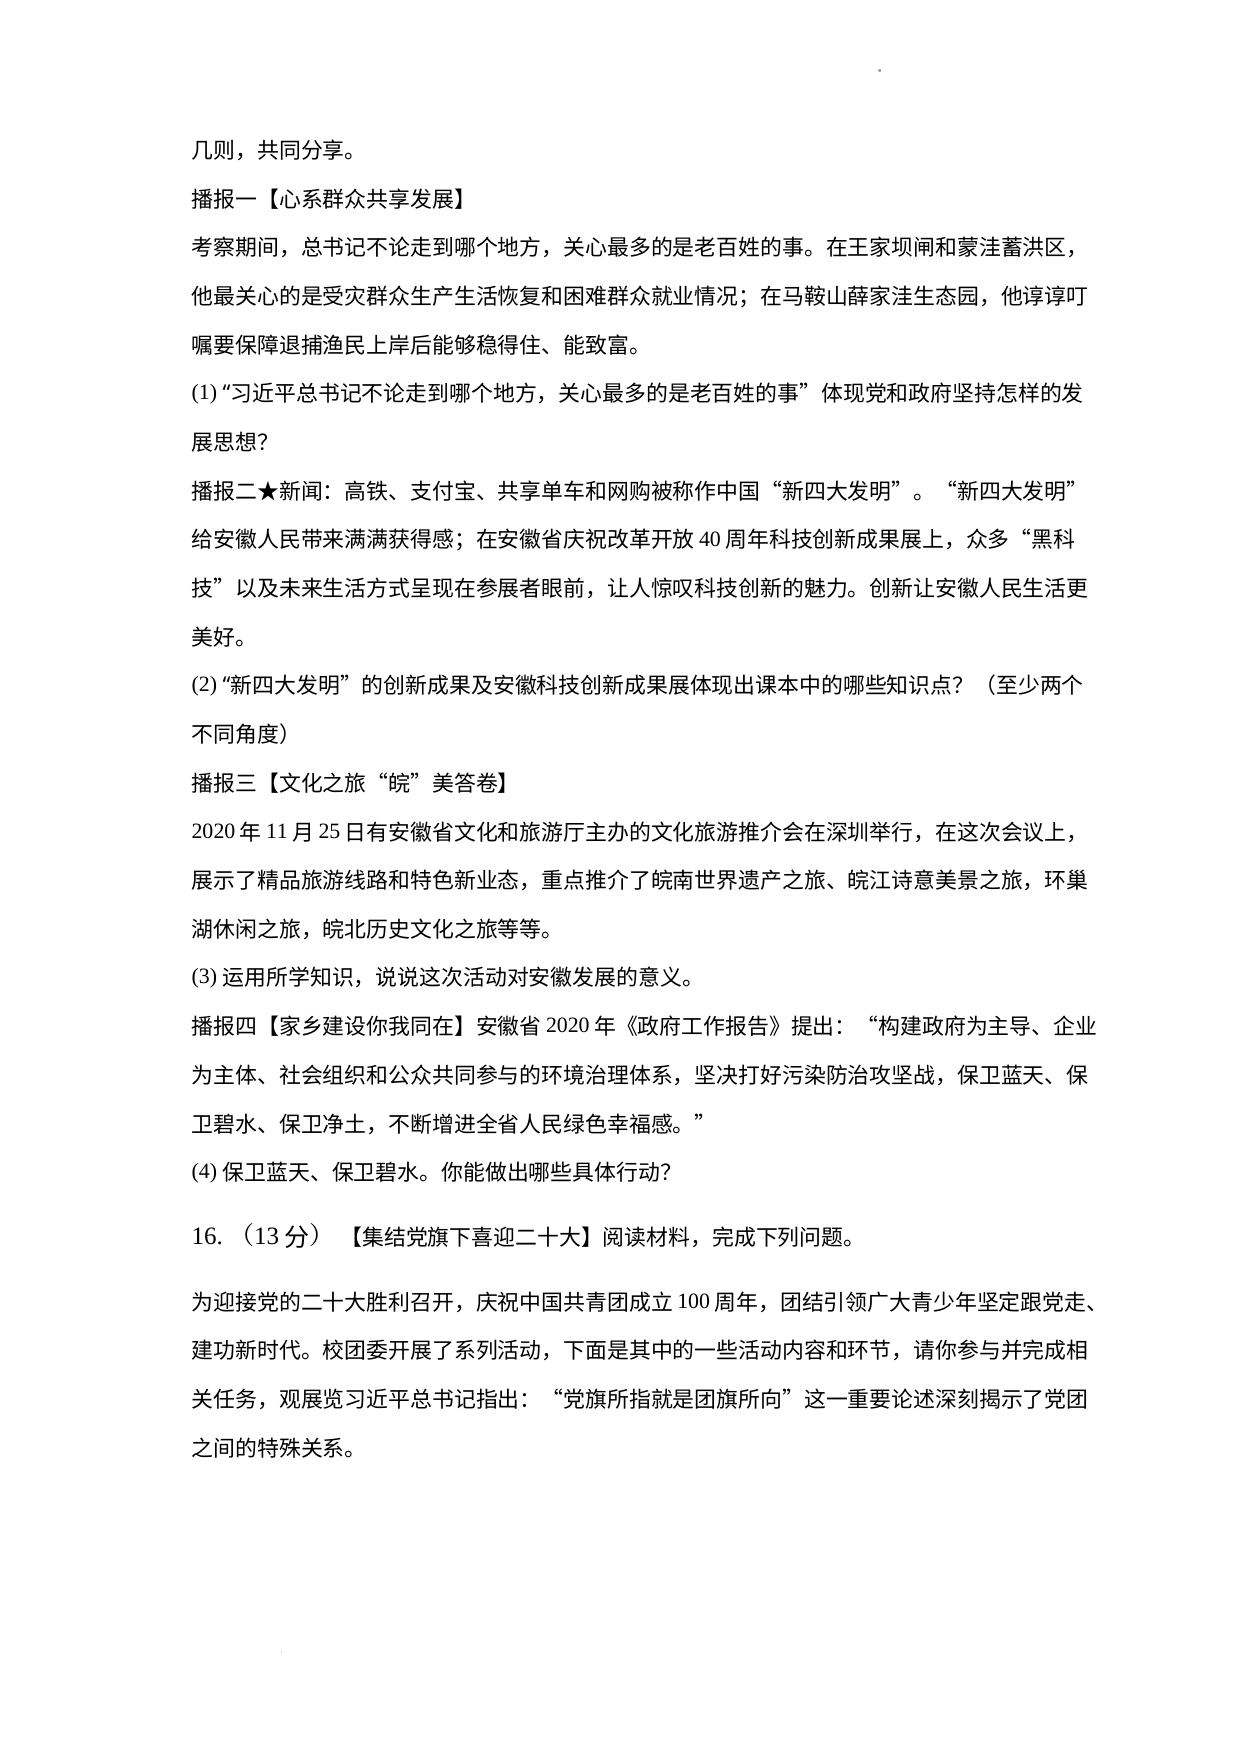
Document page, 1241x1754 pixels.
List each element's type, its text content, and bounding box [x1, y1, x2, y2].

text (2) “新四大发明”的创新成果及安徽科技创新成果展体现出课本中的哪些知识点？（至少两个不同角度） 播报三【文化之旅“皖”美答卷】 2020年11月25日有安徽省文化和旅游厅主办的文化旅游推介会在深圳举行，在这次会议上，展示了精品旅游线路和特色新业态，重点推介了皖南世界遗产之旅、皖江诗意美景之旅，环巢湖休闲之旅，皖北历史文化之旅等等。 [191, 668, 1098, 944]
text (1) “习近平总书记不论走到哪个地方，关心最多的是老百姓的事”体现党和政府坚持怎样的发展思想？ 播报二★新闻：高铁、支付宝、共享单车和网购被称作中国“新四大发明”。“新四大发明”给安徽人民带来满满获得感；在安徽省庆祝改革开放40周年科技创新成果展上，众多“黑科技”以及未来生活方式呈现在参展者眼前，让人惊叹科技创新的魅力。创新让安徽人民生活更美好。 [191, 376, 1098, 652]
text (4) 保卫蓝天、保卫碧水。你能做出哪些具体行动？ [191, 1154, 1098, 1187]
text (3) 运用所学知识，说说这次活动对安徽发展的意义。 播报四【家乡建设你我同在】安徽省2020年《政府工作报告》提出：“构建政府为主导、企业为主体、社会组织和公众共同参与的环境治理体系，坚决打好污染防治攻坚战，保卫蓝天、保卫碧水、保卫净土，不断增进全省人民绿色幸福感。” [191, 960, 1098, 1139]
